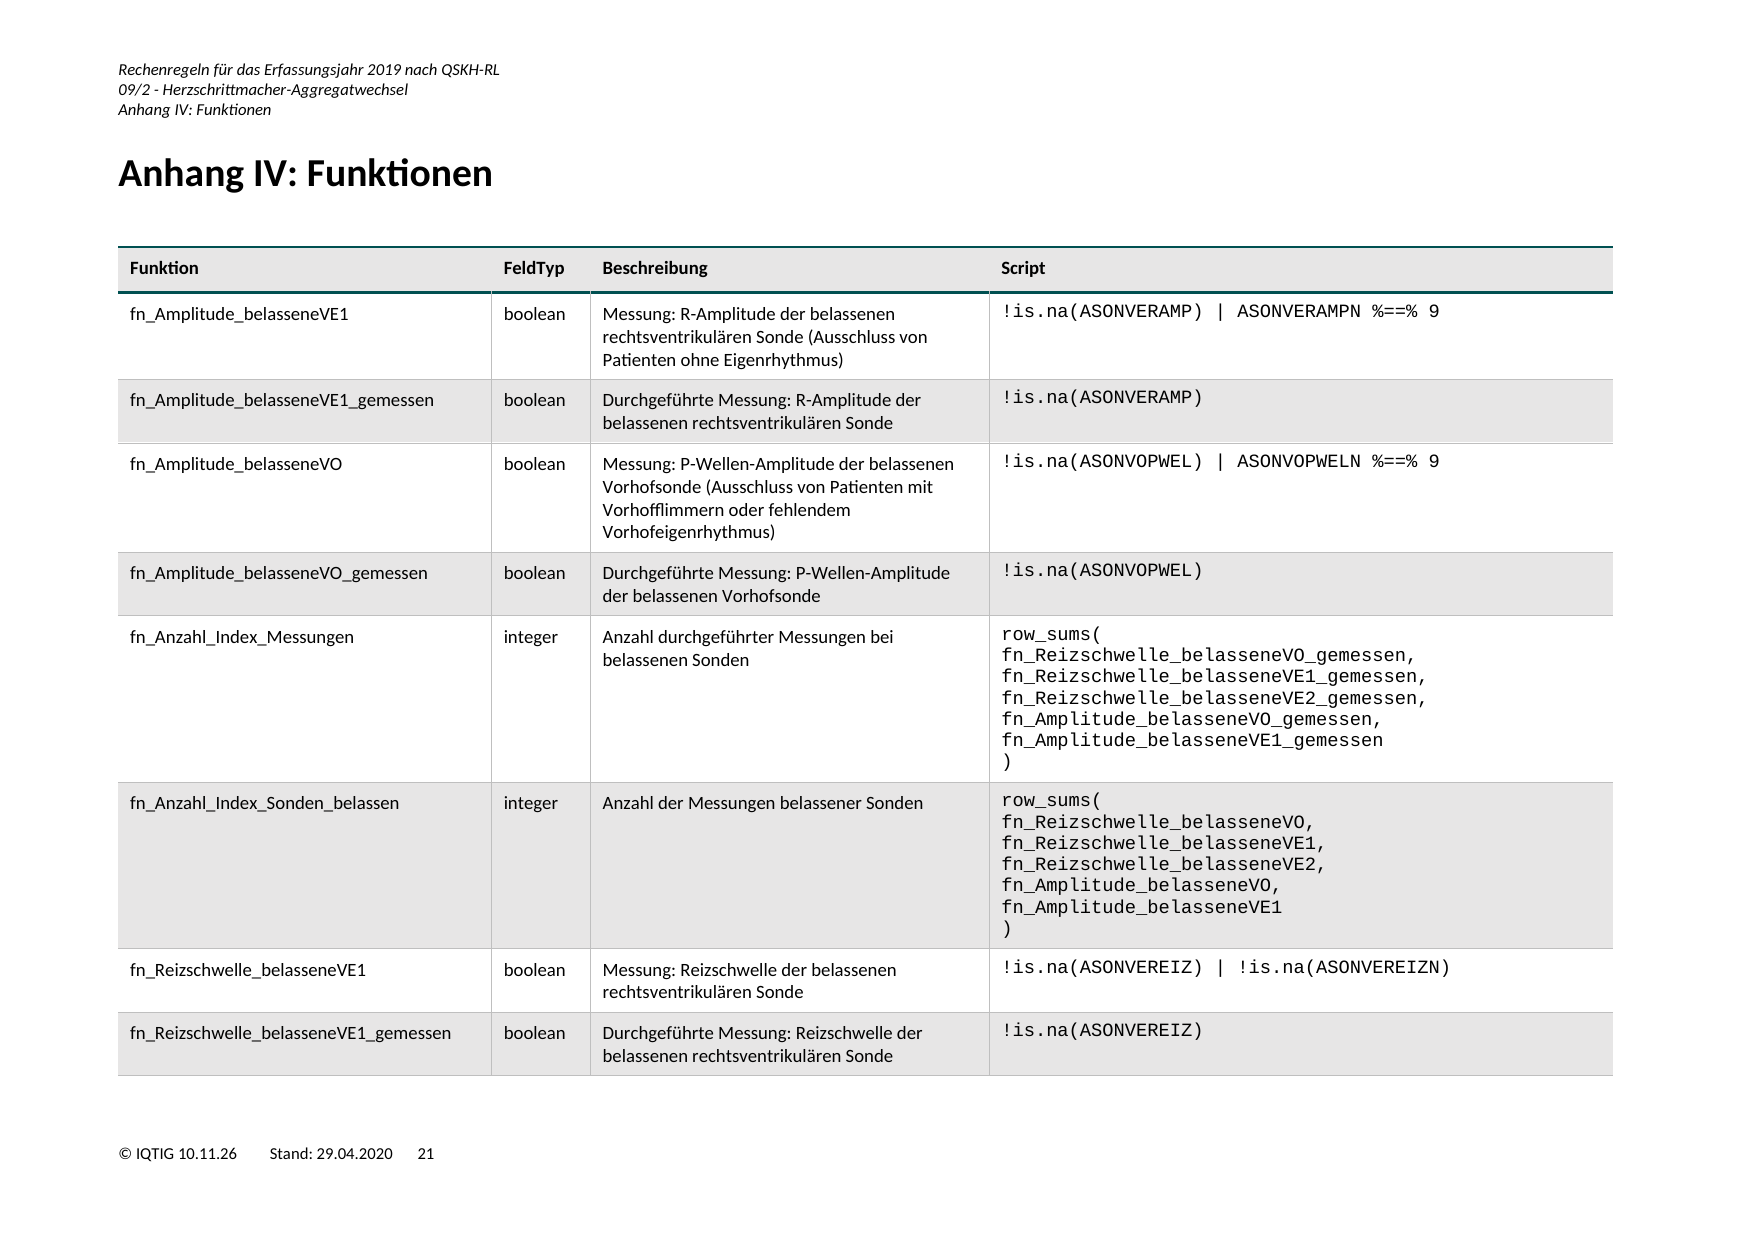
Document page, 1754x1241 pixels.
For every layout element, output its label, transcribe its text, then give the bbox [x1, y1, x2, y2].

table_cell Messung: P-Wellen-Amplitude der belassenen Vorhofsonde (Ausschluss von Patienten mit Vorhofflimmern oder fehlendem Vorhofeigenrhythmus) [591, 444, 989, 552]
table_header FeldTyp [492, 248, 591, 291]
table_cell Messung: Reizschwelle der belassenen rechtsventrikulären Sonde [591, 949, 989, 1012]
table_cell !is.na(ASONVEREIZ) | !is.na(ASONVEREIZN) [990, 949, 1613, 1012]
table_cell fn_Amplitude_belasseneVO [118, 444, 491, 552]
table_cell fn_Amplitude_belasseneVE1 [118, 294, 491, 379]
table_cell !is.na(ASONVERAMP) | ASONVERAMPN %==% 9 [990, 294, 1613, 379]
table_cell boolean [492, 1013, 590, 1075]
table_cell row_sums( fn_Reizschwelle_belasseneVO, fn_Reizschwelle_belasseneVE1, fn_Reizschwelle_belasseneVE2, fn_Amplitude_belasseneVO, fn_Amplitude_belasseneVE1 ) [990, 783, 1613, 948]
table_cell fn_Anzahl_Index_Sonden_belassen [118, 783, 491, 948]
table_cell !is.na(ASONVOPWEL) | ASONVOPWELN %==% 9 [990, 444, 1613, 552]
table_cell fn_Reizschwelle_belasseneVE1 [118, 949, 491, 1012]
table_cell row_sums( fn_Reizschwelle_belasseneVO_gemessen, fn_Reizschwelle_belasseneVE1_gemessen, fn_Reizschwelle_belasseneVE2_gemessen, fn_Amplitude_belasseneVO_gemessen, fn_Amplitude_belasseneVE1_gemessen ) [990, 616, 1613, 782]
table_cell integer [492, 783, 590, 948]
table_cell !is.na(ASONVOPWEL) [990, 553, 1613, 615]
table_cell Messung: R-Amplitude der belassenen rechtsventrikulären Sonde (Ausschluss von Patienten ohne Eigenrhythmus) [591, 294, 989, 379]
table_cell boolean [492, 294, 590, 379]
table_cell boolean [492, 553, 590, 615]
text Anhang IV: Funktionen [118, 148, 1636, 196]
table_cell fn_Anzahl_Index_Messungen [118, 616, 491, 782]
table_cell fn_Amplitude_belasseneVE1_gemessen [118, 380, 491, 442]
table_header Beschreibung [591, 248, 989, 291]
table_cell Durchgeführte Messung: P-Wellen-Amplitude der belassenen Vorhofsonde [591, 553, 989, 615]
table_header Script [989, 248, 1613, 291]
table_cell integer [492, 616, 590, 782]
table_cell fn_Amplitude_belasseneVO_gemessen [118, 553, 491, 615]
table_cell Durchgeführte Messung: Reizschwelle der belassenen rechtsventrikulären Sonde [591, 1013, 989, 1075]
table_cell boolean [492, 380, 590, 442]
table_cell boolean [492, 444, 590, 552]
table_cell boolean [492, 949, 590, 1012]
table_cell Durchgeführte Messung: R-Amplitude der belassenen rechtsventrikulären Sonde [591, 380, 989, 442]
table_cell Anzahl durchgeführter Messungen bei belassenen Sonden [591, 616, 989, 782]
table_cell fn_Reizschwelle_belasseneVE1_gemessen [118, 1013, 491, 1075]
table_cell Anzahl der Messungen belassener Sonden [591, 783, 989, 948]
table_header Funktion [118, 248, 492, 291]
table_cell !is.na(ASONVERAMP) [990, 380, 1613, 442]
table_cell !is.na(ASONVEREIZ) [990, 1013, 1613, 1075]
